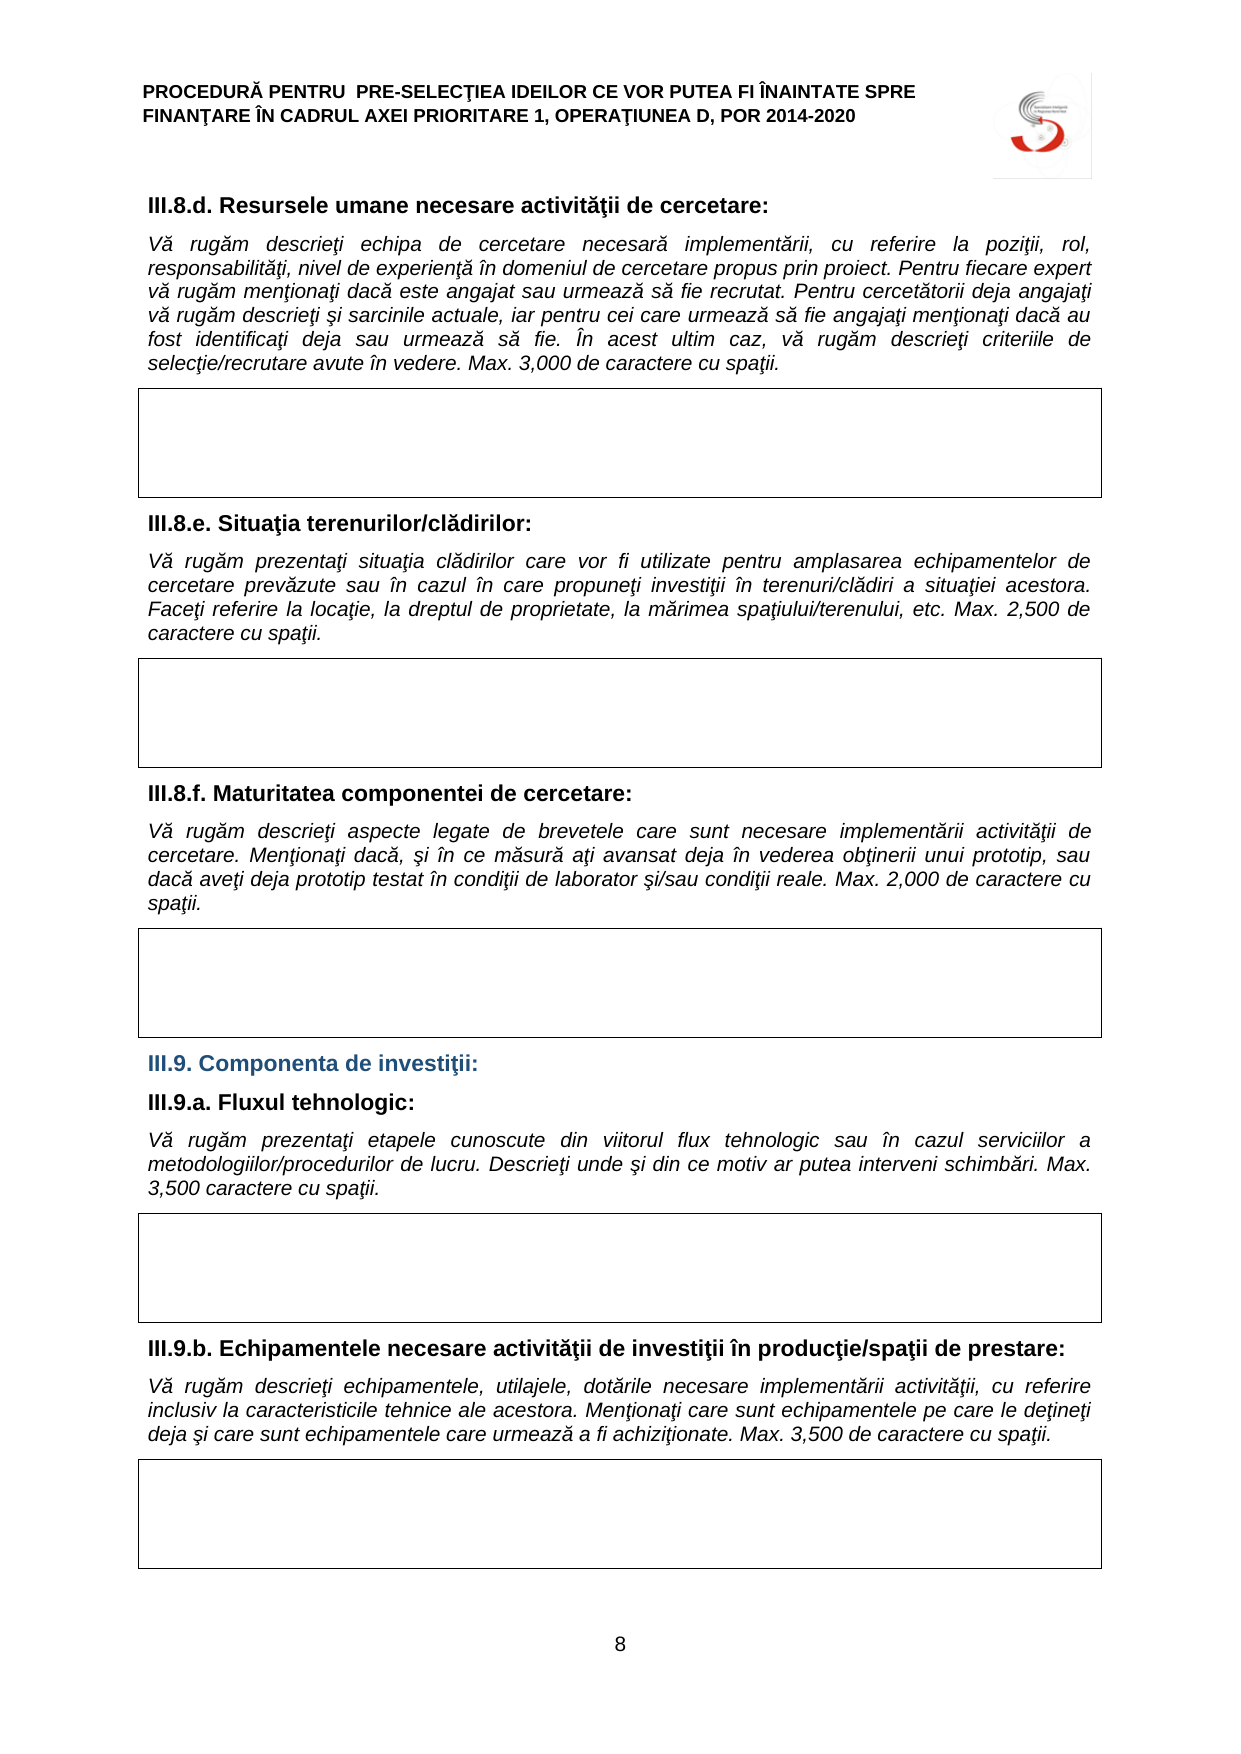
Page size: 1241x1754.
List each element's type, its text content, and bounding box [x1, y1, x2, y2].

text Vă rugăm prezentaţi etapele cunoscute din viitorul flux tehnologic sau în cazul serviciilor a metodologiilor/procedurilor de lucru. Descrieţi unde şi din ce motiv ar putea interveni schimbări. Max. 3,500 caractere cu spaţii. [148, 1128, 1093, 1200]
text Vă rugăm descrieţi echipa de cercetare necesară implementării, cu referire la poziţii, rol, responsabilităţi, nivel de experienţă în domeniul de cercetare propus prin proiect. Pentru fiecare expert vă rugăm menţionaţi dacă este angajat sau urmează să fie recrutat. Pentru cercetătorii deja angajaţi vă rugăm descrieţi şi sarcinile actuale, iar pentru cei care urmează să fie angajaţi menţionaţi dacă au fost identificaţi deja sau urmează să fie. În acest ultim caz, vă rugăm descrieţi criteriile de selecţie/recrutare avute în vedere. Max. 3,000 de caractere cu spaţii. [148, 231, 1093, 375]
text III.8.e. Situaţia terenurilor/clădirilor: [148, 510, 1093, 537]
text III.8.d. Resursele umane necesare activităţii de cercetare: [148, 192, 1093, 219]
text III.8.f. Maturitatea componentei de cercetare: [148, 780, 1093, 807]
text Vă rugăm descrieţi aspecte legate de brevetele care sunt necesare implementării activităţii de cercetare. Menţionaţi dacă, şi în ce măsură aţi avansat deja în vederea obţinerii unui prototip, sau dacă aveţi deja prototip testat în condiţii de laborator şi/sau condiţii reale. Max. 2,000 de caractere cu spaţii. [148, 819, 1093, 915]
text III.9.b. Echipamentele necesare activităţii de investiţii în producţie/spaţii de prestare: [148, 1335, 1093, 1362]
text III.9.a. Fluxul tehnologic: [148, 1089, 1093, 1116]
text III.9. Componenta de investiţii: [148, 1050, 1093, 1077]
picture [993, 73, 1093, 180]
text Vă rugăm descrieţi echipamentele, utilajele, dotările necesare implementării activităţii, cu referire inclusiv la caracteristicile tehnice ale acestora. Menţionaţi care sunt echipamentele pe care le deţineţi deja şi care sunt echipamentele care urmează a fi achiziţionate. Max. 3,500 de caractere cu spaţii. [148, 1374, 1093, 1446]
text Vă rugăm prezentaţi situaţia clădirilor care vor fi utilizate pentru amplasarea echipamentelor de cercetare prevăzute sau în cazul în care propuneţi investiţii în terenuri/clădiri a situaţiei acestora. Faceţi referire la locaţie, la dreptul de proprietate, la mărimea spaţiului/terenului, etc. Max. 2,500 de caractere cu spaţii. [148, 549, 1093, 645]
